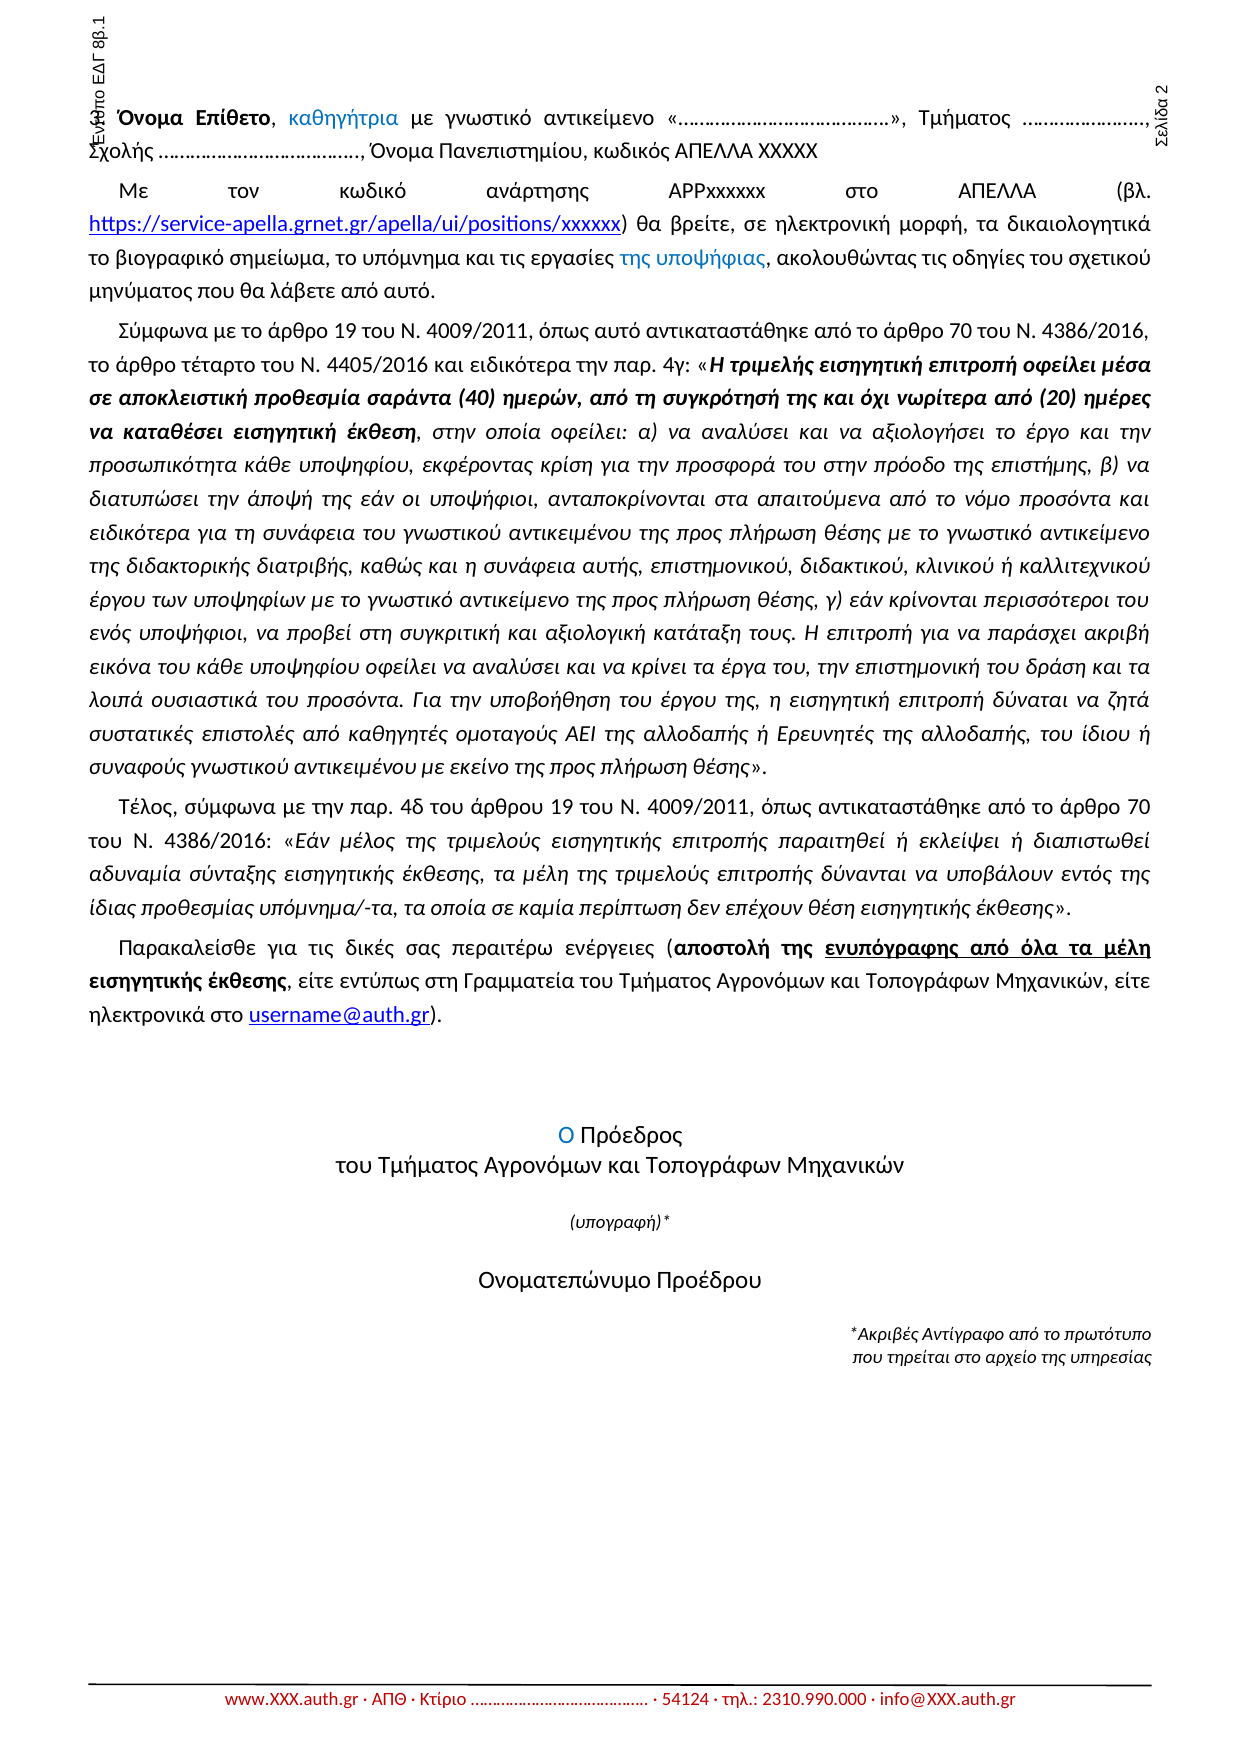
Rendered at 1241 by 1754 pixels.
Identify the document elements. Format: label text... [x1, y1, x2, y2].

text Ονοματεπώνυμο Προέδρου [89, 1264, 1152, 1294]
text *Ακριβές Αντίγραφο από το πρωτότυπο [89, 1323, 1152, 1346]
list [89, 103, 1152, 164]
text που τηρείται στο αρχείο της υπηρεσίας [89, 1346, 1152, 1368]
text Με τον κωδικό ανάρτησης ΑΡΡxxxxxx στο ΑΠΕΛΛΑ (βλ. https://service-apella.grnet.gr/apella/ui/positions/xxxxxx) θα βρείτε, σε ηλεκτρονική μορφή, τα δικαιολογητικά το βιογραφικό σημείωμα, το υπόμνημα και τις εργασίες της υποψήφιας, ακολουθώντας τις οδηγίες του σχετικού μηνύματος που θα λάβετε από αυτό. [89, 176, 1152, 304]
text του Τμήματος Αγρονόμων και Τοπογράφων Μηχανικών [89, 1149, 1152, 1180]
text Ο Πρόεδρος [89, 1119, 1152, 1149]
text (υπογραφή)* [89, 1211, 1152, 1233]
text Παρακαλείσθε για τις δικές σας περαιτέρω ενέργειες (αποστολή της ενυπόγραφης από όλα τα μέλη εισηγητικής έκθεσης, είτε εντύπως στη Γραμματεία του Τμήματος Αγρονόμων και Τοπογράφων Μηχανικών, είτε ηλεκτρονικά στο username@auth.gr). [89, 933, 1152, 1028]
text Σύμφωνα με το άρθρο 19 του Ν. 4009/2011, όπως αυτό αντικαταστάθηκε από το άρθρο 70 του Ν. 4386/2016, το άρθρο τέταρτο του Ν. 4405/2016 και ειδικότερα την παρ. 4γ: «Η τριμελής εισηγητική επιτροπή οφείλει μέσα σε αποκλειστική προθεσμία σαράντα (40) ημερών, από τη συγκρότησή της και όχι νωρίτερα από (20) ημέρες να καταθέσει εισηγητική έκθεση, στην οποία οφείλει: α) να αναλύσει και να αξιολογήσει το έργο και την προσωπικότητα κάθε υποψηφίου, εκφέροντας κρίση για την προσφορά του στην πρόοδο της επιστήμης, β) να διατυπώσει την άποψή της εάν οι υποψήφιοι, ανταποκρίνονται στα απαιτούμενα από το νόμο προσόντα και ειδικότερα για τη συνάφεια του γνωστικού αντικειμένου της προς πλήρωση θέσης με το γνωστικό αντικείμενο της διδακτορικής διατριβής, καθώς και η συνάφεια αυτής, επιστημονικού, διδακτικού, κλινικού ή καλλιτεχνικού έργου των υποψηφίων με το γνωστικό αντικείμενο της προς πλήρωση θέσης, γ) εάν κρίνονται περισσότεροι του ενός υποψήφιοι, να προβεί στη συγκριτική και αξιολογική κατάταξη τους. Η επιτροπή για να παράσχει ακριβή εικόνα του κάθε υποψηφίου οφείλει να αναλύσει και να κρίνει τα έργα του, την επιστημονική του δράση και τα λοιπά ουσιαστικά του προσόντα. Για την υποβοήθηση του έργου της, η εισηγητική επιτροπή δύναται να ζητά συστατικές επιστολές από καθηγητές ομοταγούς ΑΕΙ της αλλοδαπής ή Ερευνητές της αλλοδαπής, του ίδιου ή συναφούς γνωστικού αντικειμένου με εκείνο της προς πλήρωση θέσης». [89, 316, 1152, 780]
text Τέλος, σύμφωνα με την παρ. 4δ του άρθρου 19 του N. 4009/2011, όπως αντικαταστάθηκε από το άρθρο 70 του Ν. 4386/2016: «Εάν μέλος της τριμελούς εισηγητικής επιτροπής παραιτηθεί ή εκλείψει ή διαπιστωθεί αδυναμία σύνταξης εισηγητικής έκθεσης, τα μέλη της τριμελούς επιτροπής δύνανται να υποβάλουν εντός της ίδιας προθεσμίας υπόμνημα/-τα, τα οποία σε καμία περίπτωση δεν επέχουν θέση εισηγητικής έκθεσης». [89, 792, 1152, 921]
